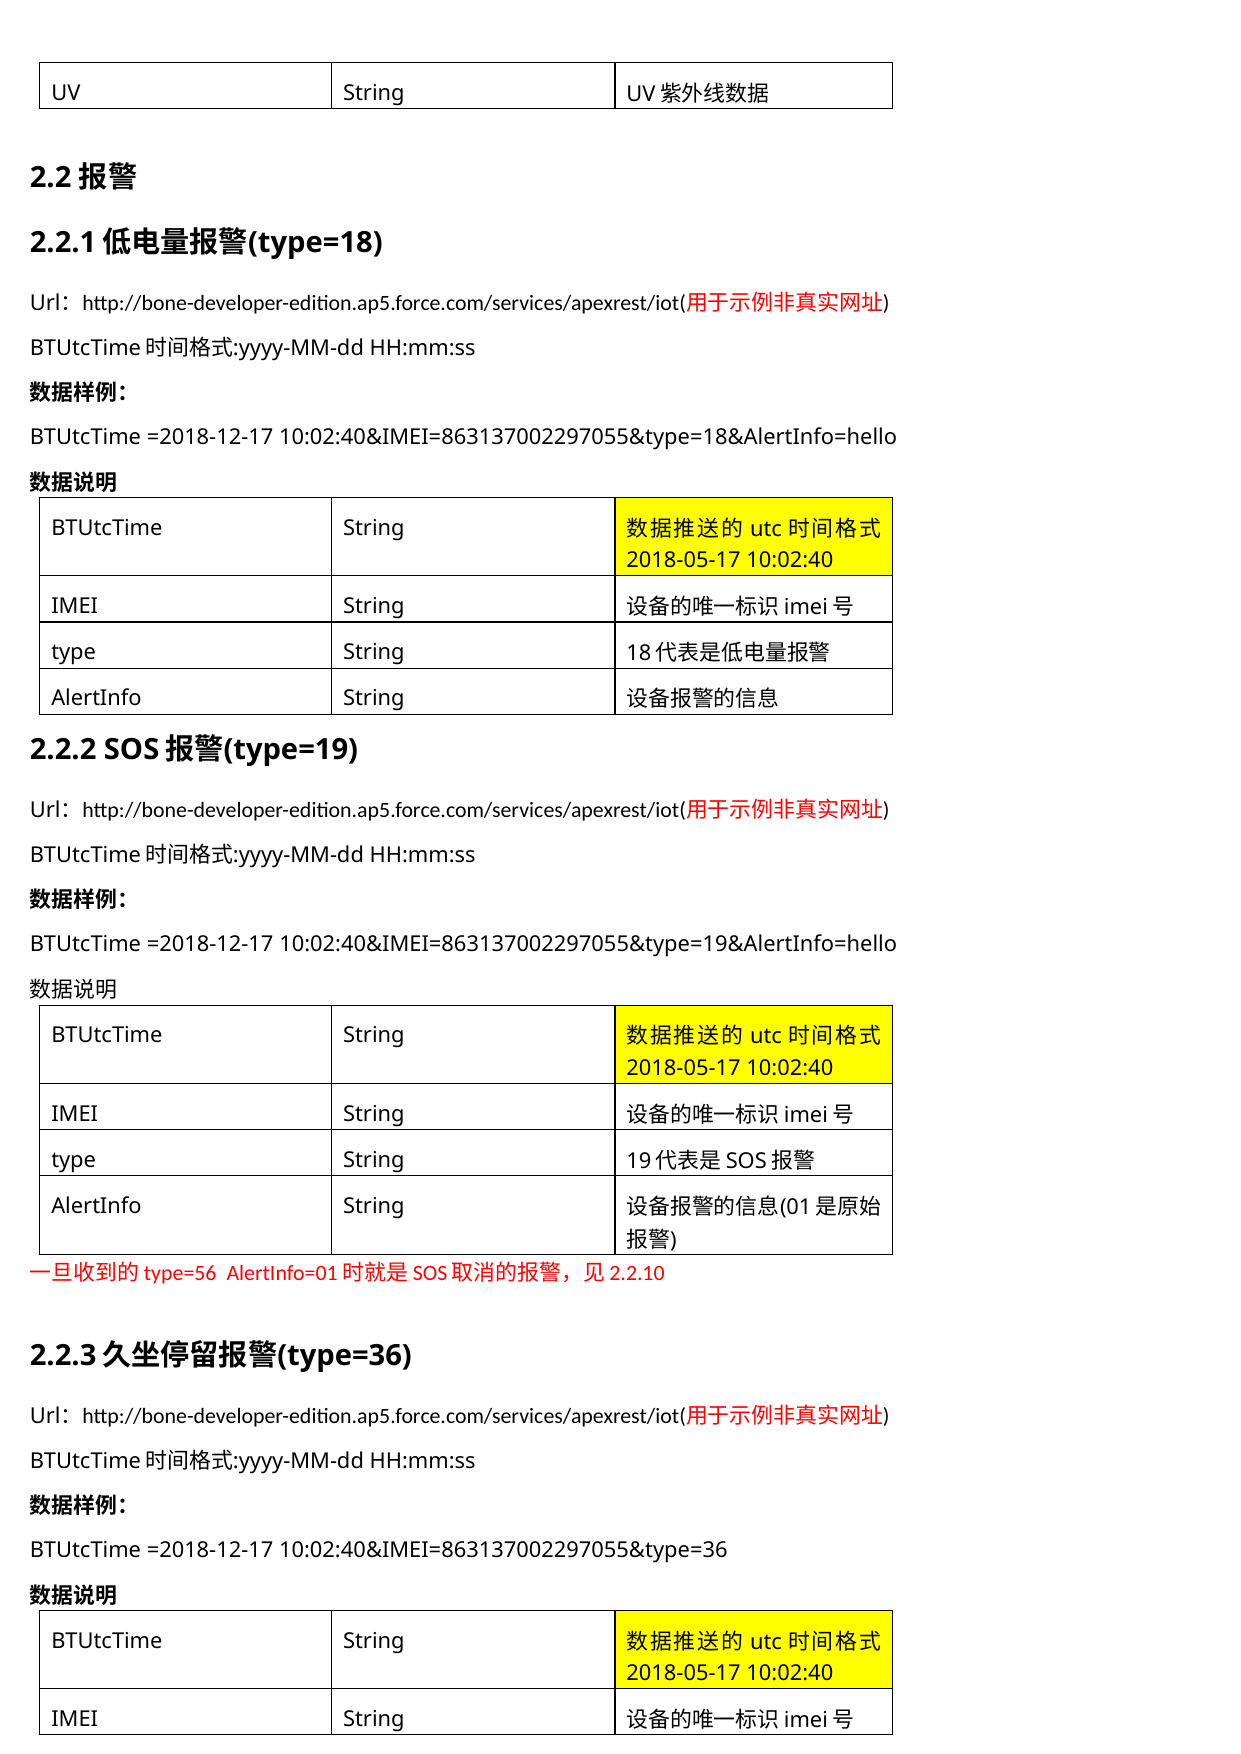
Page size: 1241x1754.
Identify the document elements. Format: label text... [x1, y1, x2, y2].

table_header BTUtcTime [40, 1006, 331, 1083]
table_cell IMEI [40, 1084, 331, 1129]
table_cell 18代表是低电量报警 [616, 623, 892, 667]
table_header BTUtcTime [40, 498, 331, 575]
subtitle 2.2 报警 [29, 142, 1211, 207]
table_cell 设备报警的信息 [616, 669, 892, 713]
table_header 数据推送的utc时间格式2018-05-17 10:02:40 [616, 498, 892, 575]
table_cell String [332, 1689, 614, 1734]
table_header String [332, 1006, 614, 1083]
subtitle 2.2.2 SOS报警(type=19) [29, 714, 1211, 779]
table_cell String [332, 1176, 614, 1254]
table_cell 设备的唯一标识imei号 [616, 1689, 892, 1734]
table_cell AlertInfo [40, 669, 331, 713]
table_header BTUtcTime [40, 1611, 331, 1688]
text BTUtcTime时间格式:yyyy-MM-dd HH:mm:ss [29, 837, 1211, 869]
table_cell 设备的唯一标识imei号 [616, 576, 892, 621]
table_cell type [40, 1130, 331, 1175]
text BTUtcTime =2018-12-17 10:02:40&IMEI=863137002297055&type=36 [29, 1532, 1211, 1565]
table_cell String [332, 63, 614, 108]
table_header String [332, 1611, 614, 1688]
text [29, 284, 1211, 317]
text BTUtcTime时间格式:yyyy-MM-dd HH:mm:ss [29, 329, 1211, 362]
table_cell String [332, 1130, 614, 1175]
text BTUtcTime时间格式:yyyy-MM-dd HH:mm:ss [29, 1442, 1211, 1475]
table_cell AlertInfo [40, 1176, 331, 1254]
text BTUtcTime =2018-12-17 10:02:40&IMEI=863137002297055&type=19&AlertInfo=hello [29, 927, 1211, 959]
text 数据样例： [29, 882, 1211, 914]
table_cell IMEI [40, 1689, 331, 1734]
table_header String [332, 498, 614, 575]
text 数据说明 [29, 972, 1211, 1004]
table_cell String [332, 623, 614, 667]
table_cell String [332, 669, 614, 713]
table_cell 设备的唯一标识imei号 [616, 1084, 892, 1129]
table_cell String [332, 1084, 614, 1129]
text 数据说明 [29, 464, 1211, 497]
subtitle 2.2.1低电量报警(type=18) [29, 207, 1211, 272]
text 数据样例： [29, 1487, 1211, 1520]
table_cell IMEI [40, 576, 331, 621]
text 数据样例： [29, 374, 1211, 407]
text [29, 1397, 1211, 1430]
table_cell type [40, 623, 331, 667]
table_header 数据推送的utc时间格式2018-05-17 10:02:40 [616, 1006, 892, 1083]
table_cell String [332, 576, 614, 621]
table_cell UV [40, 63, 331, 108]
table_cell 设备报警的信息(01是原始报警) [616, 1176, 892, 1254]
table_cell 19代表是SOS报警 [616, 1130, 892, 1175]
table_header 数据推送的utc时间格式2018-05-17 10:02:40 [616, 1611, 892, 1688]
text 数据说明 [29, 1577, 1211, 1610]
text Url：http://bone-developer-edition.ap5.force.com/services/apexrest/iot(用于示例非真实网址) [29, 792, 1211, 824]
text 一旦收到的 type=56 AlertInfo=01 时就是SOS取消的报警，见2.2.10 [29, 1255, 1211, 1287]
subtitle 2.2.3久坐停留报警(type=36) [29, 1320, 1211, 1385]
text BTUtcTime =2018-12-17 10:02:40&IMEI=863137002297055&type=18&AlertInfo=hello [29, 419, 1211, 452]
table_cell UV紫外线数据 [616, 63, 892, 108]
